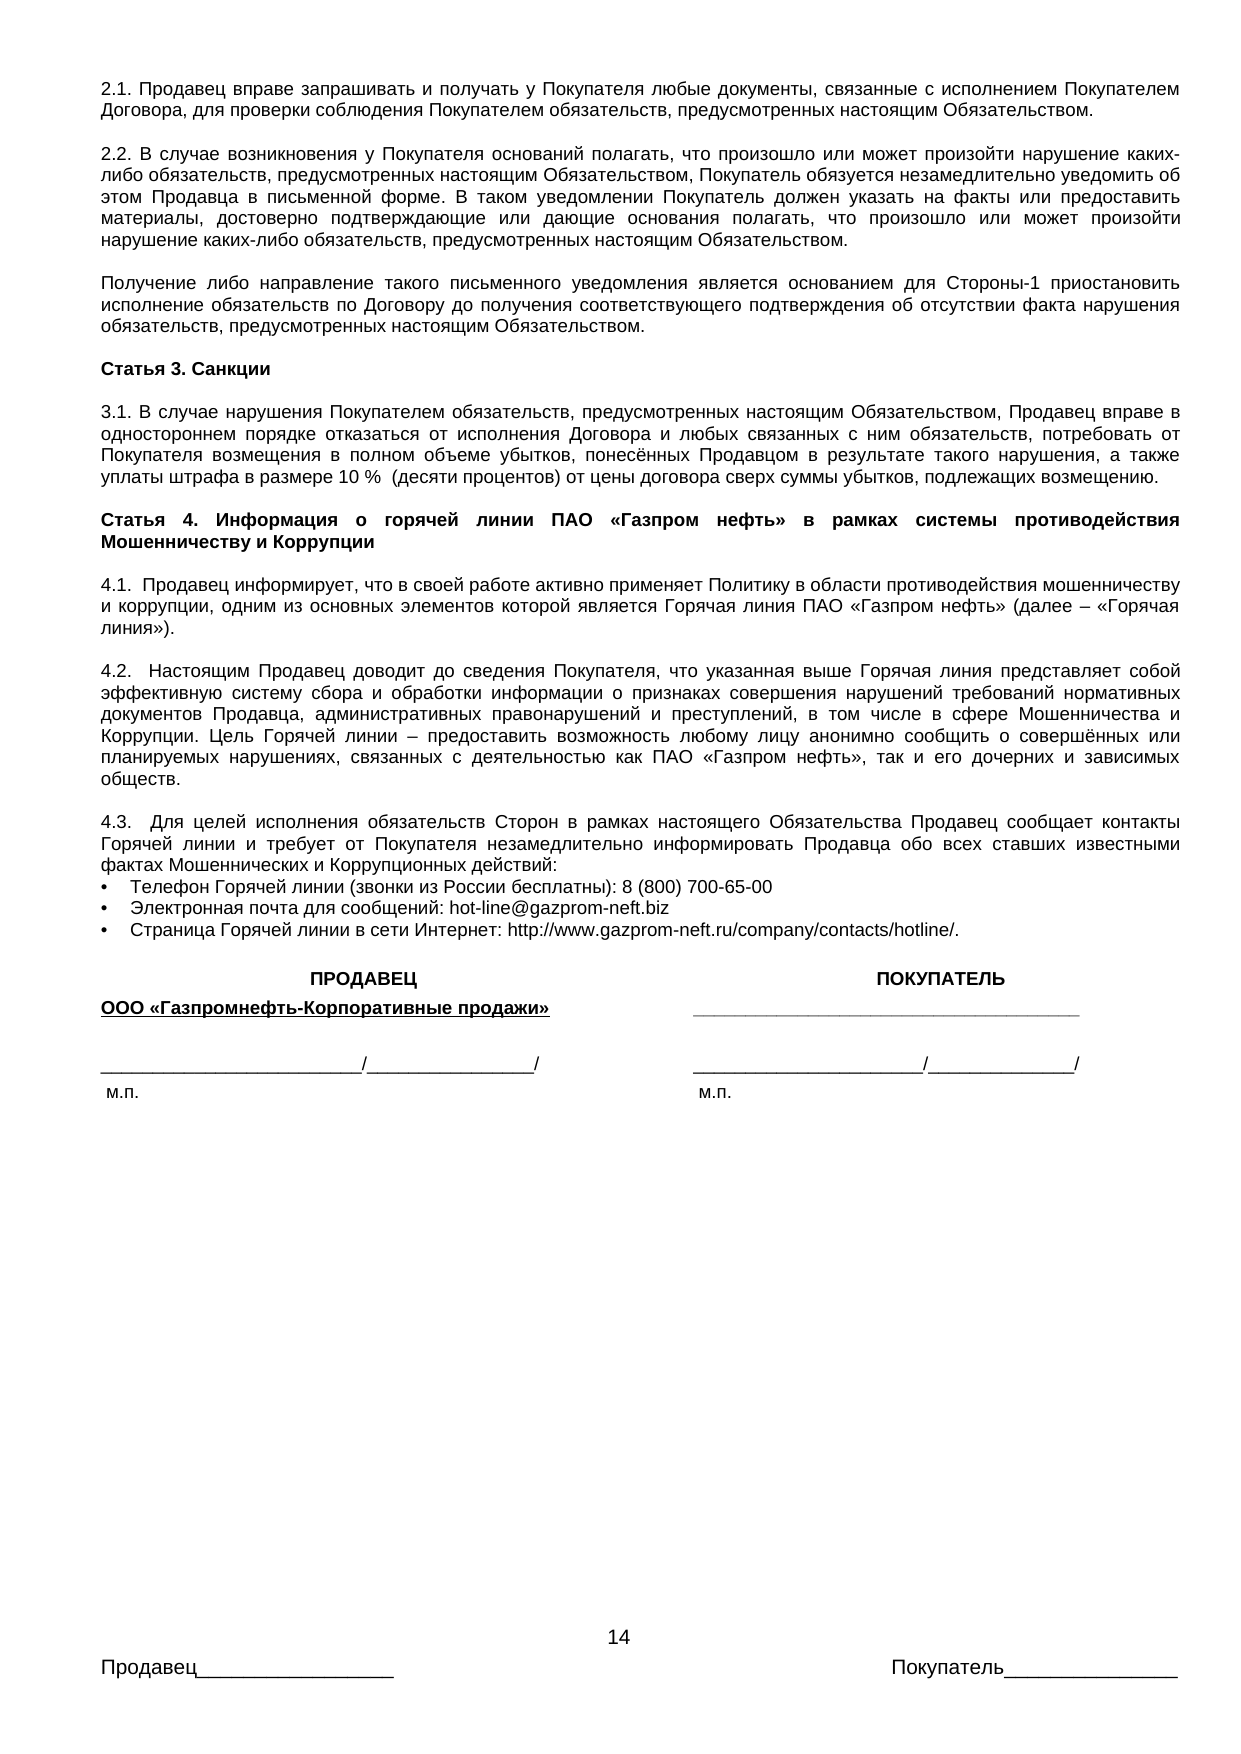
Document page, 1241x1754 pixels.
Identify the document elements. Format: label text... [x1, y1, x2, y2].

text 4.2. Настоящим Продавец доводит до сведения Покупателя, что указанная выше Горячая линия представляет собой эффективную систему сбора и обработки информации о признаках совершения нарушений требований нормативных документов Продавца, административных правонарушений и преступлений, в том числе в сфере Мошенничества и Коррупции. Цель Горячей линии – предоставить возможность любому лицу анонимно сообщить о совершённых или планируемых нарушениях, связанных с деятельностью как ПАО «Газпром нефть», так и его дочерних и зависимых обществ. [101, 660, 1181, 789]
text 4.1. Продавец информирует, что в своей работе активно применяет Политику в области противодействия мошенничеству и коррупции, одним из основных элементов которой является Горячая линия ПАО «Газпром нефть» (далее – «Горячая линия»). [101, 574, 1181, 638]
table_header ПОКУПАТЕЛЬ [638, 962, 1200, 991]
text Статья 4. Информация о горячей линии ПАО «Газпром нефть» в рамках системы противодействия Мошенничеству и Коррупции [101, 509, 1181, 552]
table_cell _____________________________________ ______________________/______________/ м.п. [638, 991, 1200, 1105]
text 2.2. В случае возникновения у Покупателя оснований полагать, что произошло или может произойти нарушение каких-либо обязательств, предусмотренных настоящим Обязательством, Покупатель обязуется незамедлительно уведомить об этом Продавца в письменной форме. В таком уведомлении Покупатель должен указать на факты или предоставить материалы, достоверно подтверждающие или дающие основания полагать, что произошло или может произойти нарушение каких-либо обязательств, предусмотренных настоящим Обязательством. [101, 142, 1181, 250]
text Статья 3. Санкции [101, 358, 1181, 379]
table_header ПРОДАВЕЦ [45, 962, 637, 991]
text 3.1. В случае нарушения Покупателем обязательств, предусмотренных настоящим Обязательством, Продавец вправе в одностороннем порядке отказаться от исполнения Договора и любых связанных с ним обязательств, потребовать от Покупателя возмещения в полном объеме убытков, понесённых Продавцом в результате такого нарушения, а также уплаты штрафа в размере 10 % (десяти процентов) от цены договора сверх суммы убытков, подлежащих возмещению. [101, 401, 1181, 487]
text 4.3. Для целей исполнения обязательств Сторон в рамках настоящего Обязательства Продавец сообщает контакты Горячей линии и требует от Покупателя незамедлительно информировать Продавца обо всех ставших известными фактах Мошеннических и Коррупционных действий: [101, 811, 1181, 876]
text • Страница Горячей линии в сети Интернет: http://www.gazprom-neft.ru/company/contacts/hotline/. [101, 919, 1181, 940]
text • Телефон Горячей линии (звонки из России бесплатны): 8 (800) 700-65-00 [101, 876, 1181, 897]
table_cell ООО «Газпромнефть-Корпоративные продажи» _________________________/________________/ м.п. [45, 991, 637, 1105]
text Получение либо направление такого письменного уведомления является основанием для Стороны-1 приостановить исполнение обязательств по Договору до получения соответствующего подтверждения об отсутствии факта нарушения обязательств, предусмотренных настоящим Обязательством. [101, 272, 1181, 336]
text • Электронная почта для сообщений: hot-line@gazprom-neft.biz [101, 897, 1181, 919]
text 2.1. Продавец вправе запрашивать и получать у Покупателя любые документы, связанные с исполнением Покупателем Договора, для проверки соблюдения Покупателем обязательств, предусмотренных настоящим Обязательством. [101, 78, 1181, 121]
